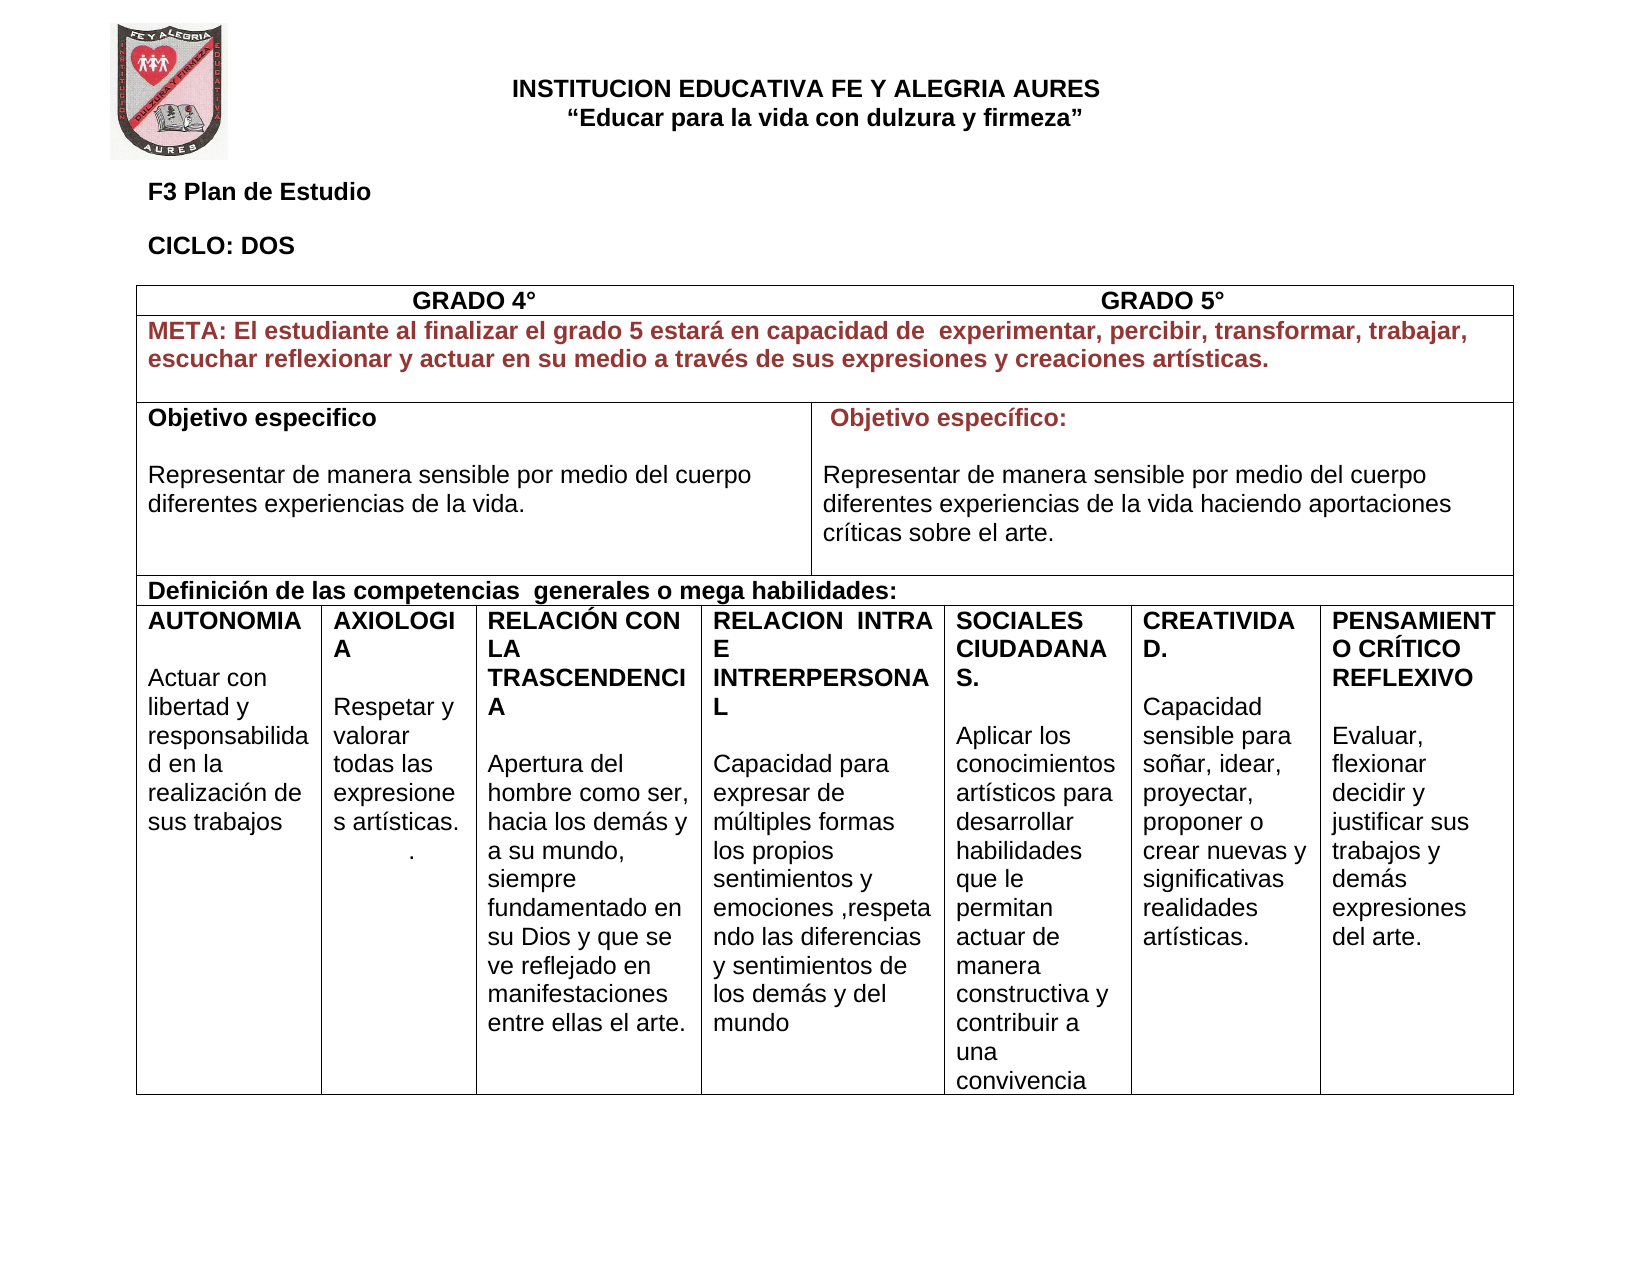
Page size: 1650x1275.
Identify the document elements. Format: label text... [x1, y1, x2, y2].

table_header GRADO 5° [811, 286, 1513, 315]
table_cell Objetivo especifico Representar de manera sensible por medio del cuerpo diferentes experiencias de la vida. [137, 403, 811, 575]
table_header GRADO 4° [137, 286, 811, 315]
text F3 Plan de Estudio [148, 177, 1502, 206]
table_cell PENSAMIENTO CRÍTICO REFLEXIVO Evaluar, flexionar decidir y justificar sus trabajos y demás expresiones del arte. [1321, 606, 1513, 1094]
table_cell AXIOLOGIA Respetar y valorar todas las expresiones artísticas. . [322, 606, 476, 1094]
picture [110, 23, 228, 160]
text CICLO: DOS [148, 231, 1502, 260]
table_cell Objetivo específico: Representar de manera sensible por medio del cuerpo diferentes experiencias de la vida haciendo aportaciones críticas sobre el arte. [812, 403, 1513, 575]
table_cell CREATIVIDAD. Capacidad sensible para soñar, idear, proyectar, proponer o crear nuevas y significativas realidades artísticas. [1132, 606, 1320, 1094]
table_cell AUTONOMIA Actuar con libertad y responsabilidad en la realización de sus trabajos [137, 606, 321, 1094]
table_cell Definición de las competencias generales o mega habilidades: [137, 576, 1513, 604]
table_cell META: El estudiante al finalizar el grado 5 estará en capacidad de experimentar, percibir, transformar, trabajar, escuchar reflexionar y actuar en su medio a través de sus expresiones y creaciones artísticas. [137, 316, 1513, 402]
